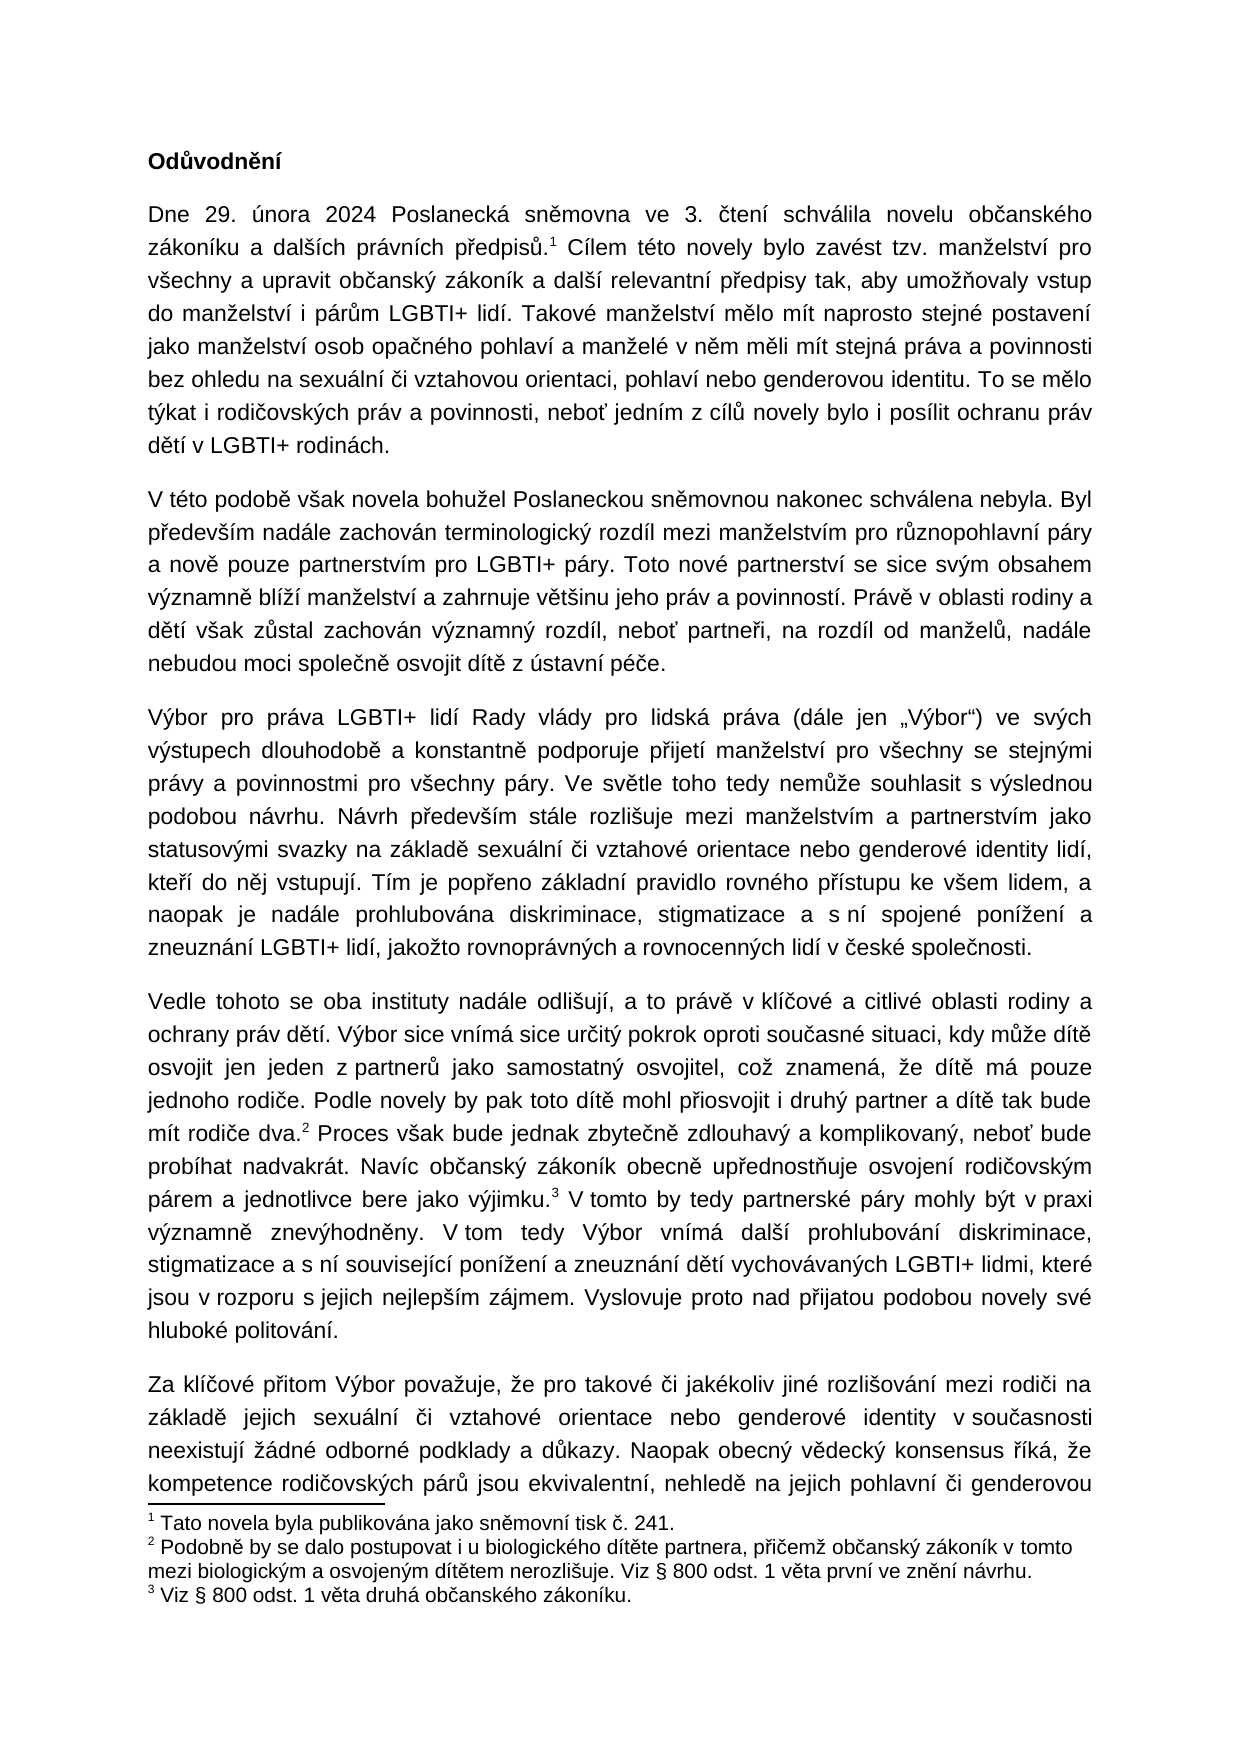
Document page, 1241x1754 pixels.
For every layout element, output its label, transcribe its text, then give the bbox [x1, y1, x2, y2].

text V této podobě však novela bohužel Poslaneckou sněmovnou nakonec schválena nebyla. Byl především nadále zachován terminologický rozdíl mezi manželstvím pro různopohlavní páry a nově pouze partnerstvím pro LGBTI+ páry. Toto nové partnerství se sice svým obsahem významně blíží manželství a zahrnuje většinu jeho práv a povinností. Právě v oblasti rodiny a dětí však zůstal zachován významný rozdíl, neboť partneři, na rozdíl od manželů, nadále nebudou moci společně osvojit dítě z ústavní péče. [148, 486, 1093, 676]
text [148, 1371, 1093, 1496]
text Vedle tohoto se oba instituty nadále odlišují, a to právě v klíčové a citlivé oblasti rodiny a ochrany práv dětí. Výbor sice vnímá sice určitý pokrok oproti současné situaci, kdy může dítě osvojit jen jeden z partnerů jako samostatný osvojitel, což znamená, že dítě má pouze jednoho rodiče. Podle novely by pak toto dítě mohl přiosvojit i druhý partner a dítě tak bude mít rodiče dva. Proces však bude jednak zbytečně zdlouhavý a komplikovaný, neboť bude probíhat nadvakrát. Navíc občanský zákoník obecně upřednostňuje osvojení rodičovským párem a jednotlivce bere jako výjimku. V tomto by tedy partnerské páry mohly být v praxi významně znevýhodněny. V tom tedy Výbor vnímá další prohlubování diskriminace, stigmatizace a s ní související ponížení a zneuznání dětí vychovávaných LGBTI+ lidmi, které jsou v rozporu s jejich nejlepším zájmem. Vyslovuje proto nad přijatou podobou novely své hluboké politování. [148, 988, 1093, 1343]
text Výbor pro práva LGBTI+ lidí Rady vlády pro lidská práva (dále jen „Výbor“) ve svých výstupech dlouhodobě a konstantně podporuje přijetí manželství pro všechny se stejnými právy a povinnostmi pro všechny páry. Ve světle toho tedy nemůže souhlasit s výslednou podobou návrhu. Návrh především stále rozlišuje mezi manželstvím a partnerstvím jako statusovými svazky na základě sexuální či vztahové orientace nebo genderové identity lidí, kteří do něj vstupují. Tím je popřeno základní pravidlo rovného přístupu ke všem lidem, a naopak je nadále prohlubována diskriminace, stigmatizace a s ní spojené ponížení a zneuznání LGBTI+ lidí, jakožto rovnoprávných a rovnocenných lidí v české společnosti. [148, 704, 1093, 961]
text Odůvodnění [148, 148, 1093, 174]
text Dne 29. února 2024 Poslanecká sněmovna ve 3. čtení schválila novelu občanského zákoníku a dalších právních předpisů. Cílem této novely bylo zavést tzv. manželství pro všechny a upravit občanský zákoník a další relevantní předpisy tak, aby umožňovaly vstup do manželství i párům LGBTI+ lidí. Takové manželství mělo mít naprosto stejné postavení jako manželství osob opačného pohlaví a manželé v něm měli mít stejná práva a povinnosti bez ohledu na sexuální či vztahovou orientaci, pohlaví nebo genderovou identitu. To se mělo týkat i rodičovských práv a povinnosti, neboť jedním z cílů novely bylo i posílit ochranu práv dětí v LGBTI+ rodinách. [148, 201, 1093, 458]
